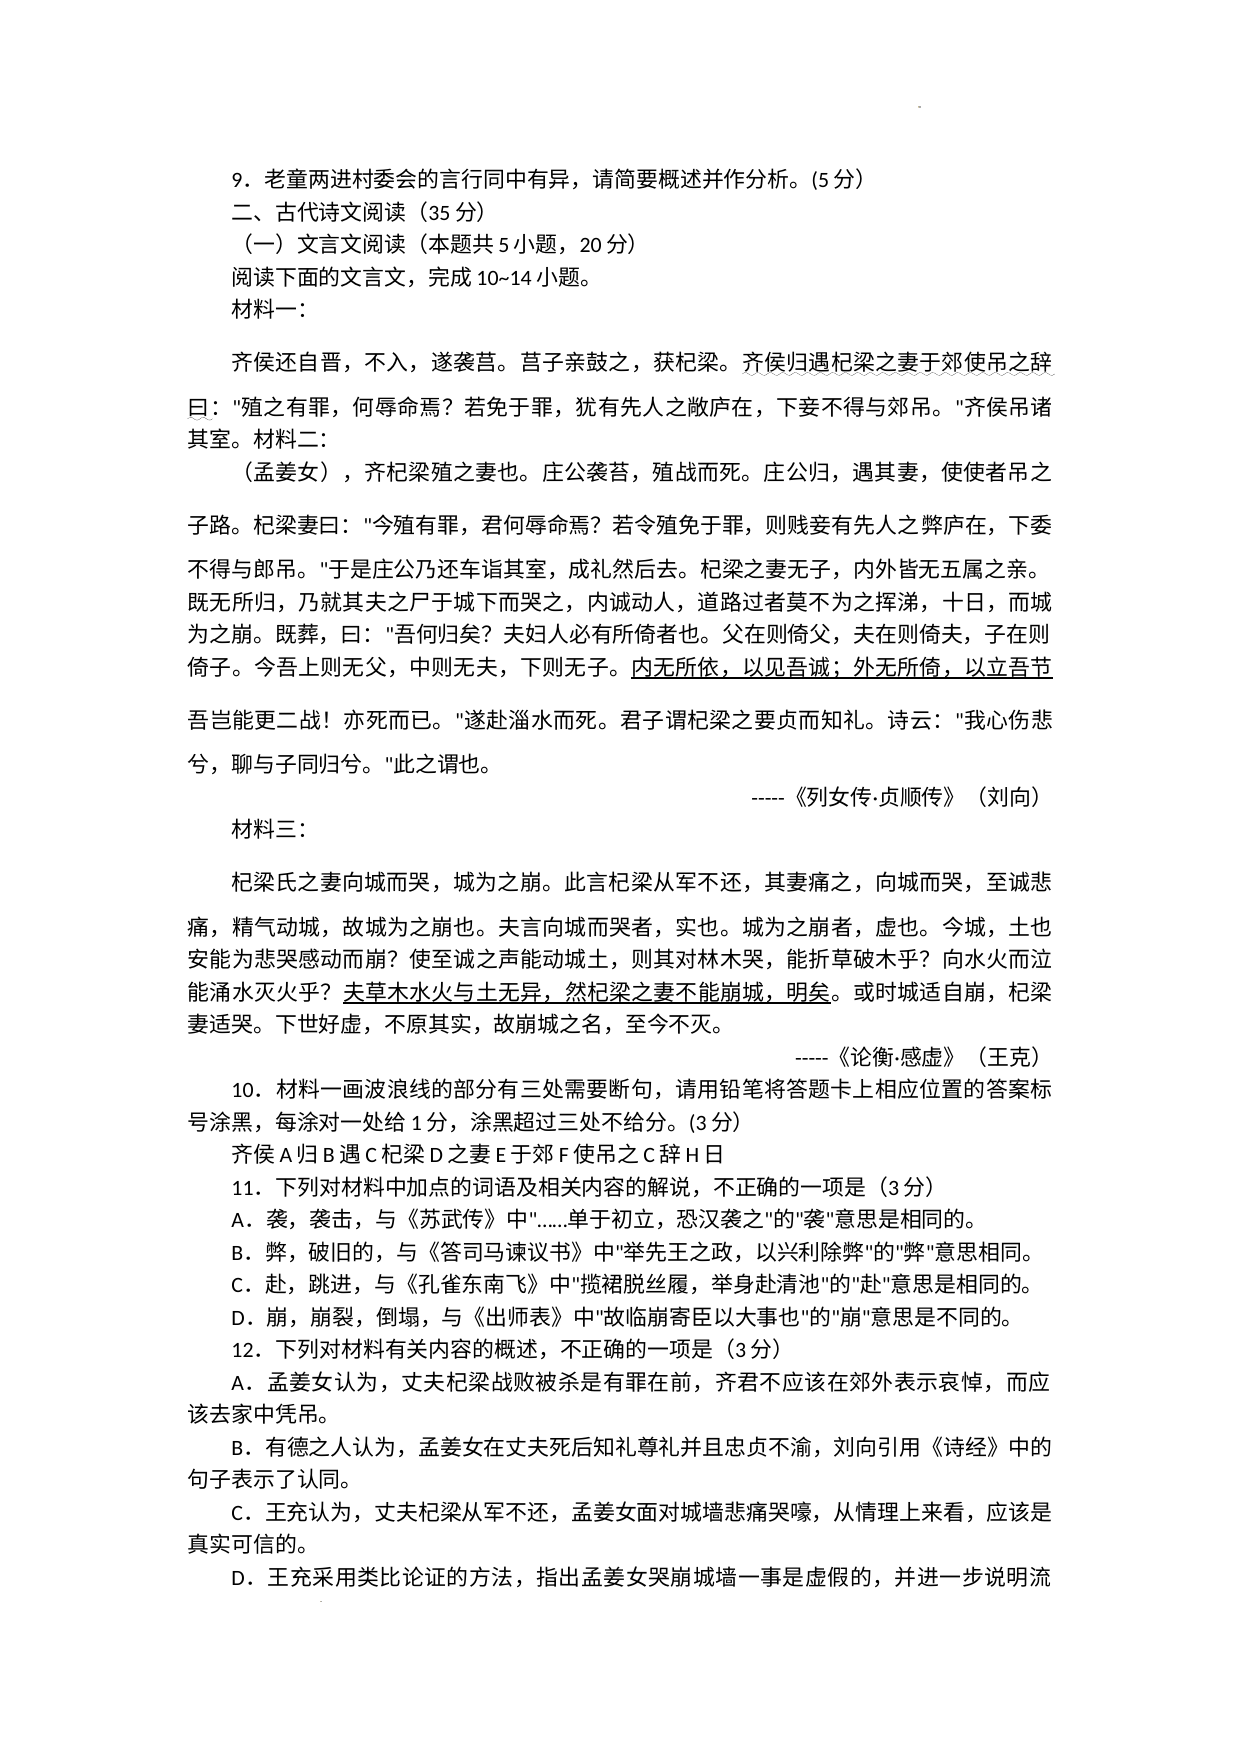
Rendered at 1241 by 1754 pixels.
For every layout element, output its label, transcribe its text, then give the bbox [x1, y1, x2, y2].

list D．崩，崩裂，倒塌，与《出师表》中"故临崩寄臣以大事也"的"崩"意思是不同的。 [187, 1299, 1053, 1332]
text A．孟姜女认为，丈夫杞梁战败被杀是有罪在前，齐君不应该在郊外表示哀悼，而应该去家中凭吊。 [187, 1364, 1053, 1429]
list B．弊，破旧的，与《答司马谏议书》中"举先王之政，以兴利除弊"的"弊"意思相同。 [187, 1234, 1053, 1267]
text 材料一： [187, 292, 1053, 324]
text （孟姜女），齐杞梁殖之妻也。庄公袭苔，殖战而死。庄公归，遇其妻，使使者吊之子路。杞梁妻曰："今殖有罪，君何辱命焉？若令殖免于罪，则贱妾有先人之弊庐在，下委不得与郎吊。"于是庄公乃还车诣其室，成礼然后去。杞梁之妻无子，内外皆无五属之亲。既无所归，乃就其夫之尸于城下而哭之，内诚动人，道路过者莫不为之挥涕，十日，而城为之崩。既葬，曰："吾何归矣？夫妇人必有所倚者也。父在则倚父，夫在则倚夫，子在则倚子。今吾上则无父，中则无夫，下则无子。内无所依，以见吾诚；外无所倚，以立吾节。吾岂能更二战！亦死而已。"遂赴淄水而死。君子谓杞梁之要贞而知礼。诗云："我心伤悲兮，聊与子同归兮。"此之谓也。 [187, 454, 1053, 779]
text 杞梁氏之妻向城而哭，城为之崩。此言杞梁从军不还，其妻痛之，向城而哭，至诚悲痛，精气动城，故城为之崩也。夫言向城而哭者，实也。城为之崩者，虚也。今城，土也。安能为悲哭感动而崩？使至诚之声能动城土，则其对林木哭，能折草破木乎？向水火而泣，能涌水灭火乎？夫草木水火与土无异，然杞梁之妻不能崩城，明矣。或时城适自崩，杞梁妻适哭。下世好虚，不原其实，故崩城之名，至今不灭。 [187, 844, 1053, 1039]
list 下列对材料中加点的词语及相关内容的解说，不正确的一项是（3分） [187, 1169, 1053, 1202]
text （一）文言文阅读（本题共5小题，20分） [187, 227, 1053, 259]
list C．赴，跳进，与《孔雀东南飞》中"揽裙脱丝履，举身赴清池"的"赴"意思是相同的。 [187, 1267, 1053, 1299]
text 10．材料一画波浪线的部分有三处需要断句，请用铅笔将答题卡上相应位置的答案标号涂黑，每涂对一处给1分，涂黑超过三处不给分。(3分） [187, 1072, 1053, 1137]
text 阅读下面的文言文，完成10~14小题。 [187, 259, 1053, 292]
list A．袭，袭击，与《苏武传》中"……单于初立，恐汉袭之"的"袭"意思是相同的。 [187, 1202, 1053, 1234]
text 齐侯A归B遇C杞梁D之妻E于郊F使吊之C辞H日 [187, 1137, 1053, 1169]
text -----《列女传·贞顺传》（刘向） [187, 779, 1053, 812]
text 12．下列对材料有关内容的概述，不正确的一项是（3分） [187, 1332, 1053, 1364]
text 9．老童两进村委会的言行同中有异，请简要概述并作分析。(5分） [187, 162, 1053, 194]
text C．王充认为，丈夫杞梁从军不还，孟姜女面对城墙悲痛哭嚎，从情理上来看，应该是真实可信的。 [187, 1494, 1053, 1559]
text B．有德之人认为，孟姜女在丈夫死后知礼尊礼并且忠贞不渝，刘向引用《诗经》中的句子表示了认同。 [187, 1429, 1053, 1494]
text -----《论衡·感虚》（王克） [187, 1039, 1053, 1072]
text 二、古代诗文阅读（35分） [187, 194, 1053, 227]
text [187, 1559, 1053, 1592]
text 齐侯还自晋，不入，遂袭莒。莒子亲鼓之，获杞梁。齐侯归遇杞梁之妻于郊使吊之辞曰："殖之有罪，何辱命焉？若免于罪，犹有先人之敞庐在，下妾不得与郊吊。"齐侯吊诸其室。材料二： [187, 324, 1053, 454]
text 材料三： [187, 812, 1053, 844]
